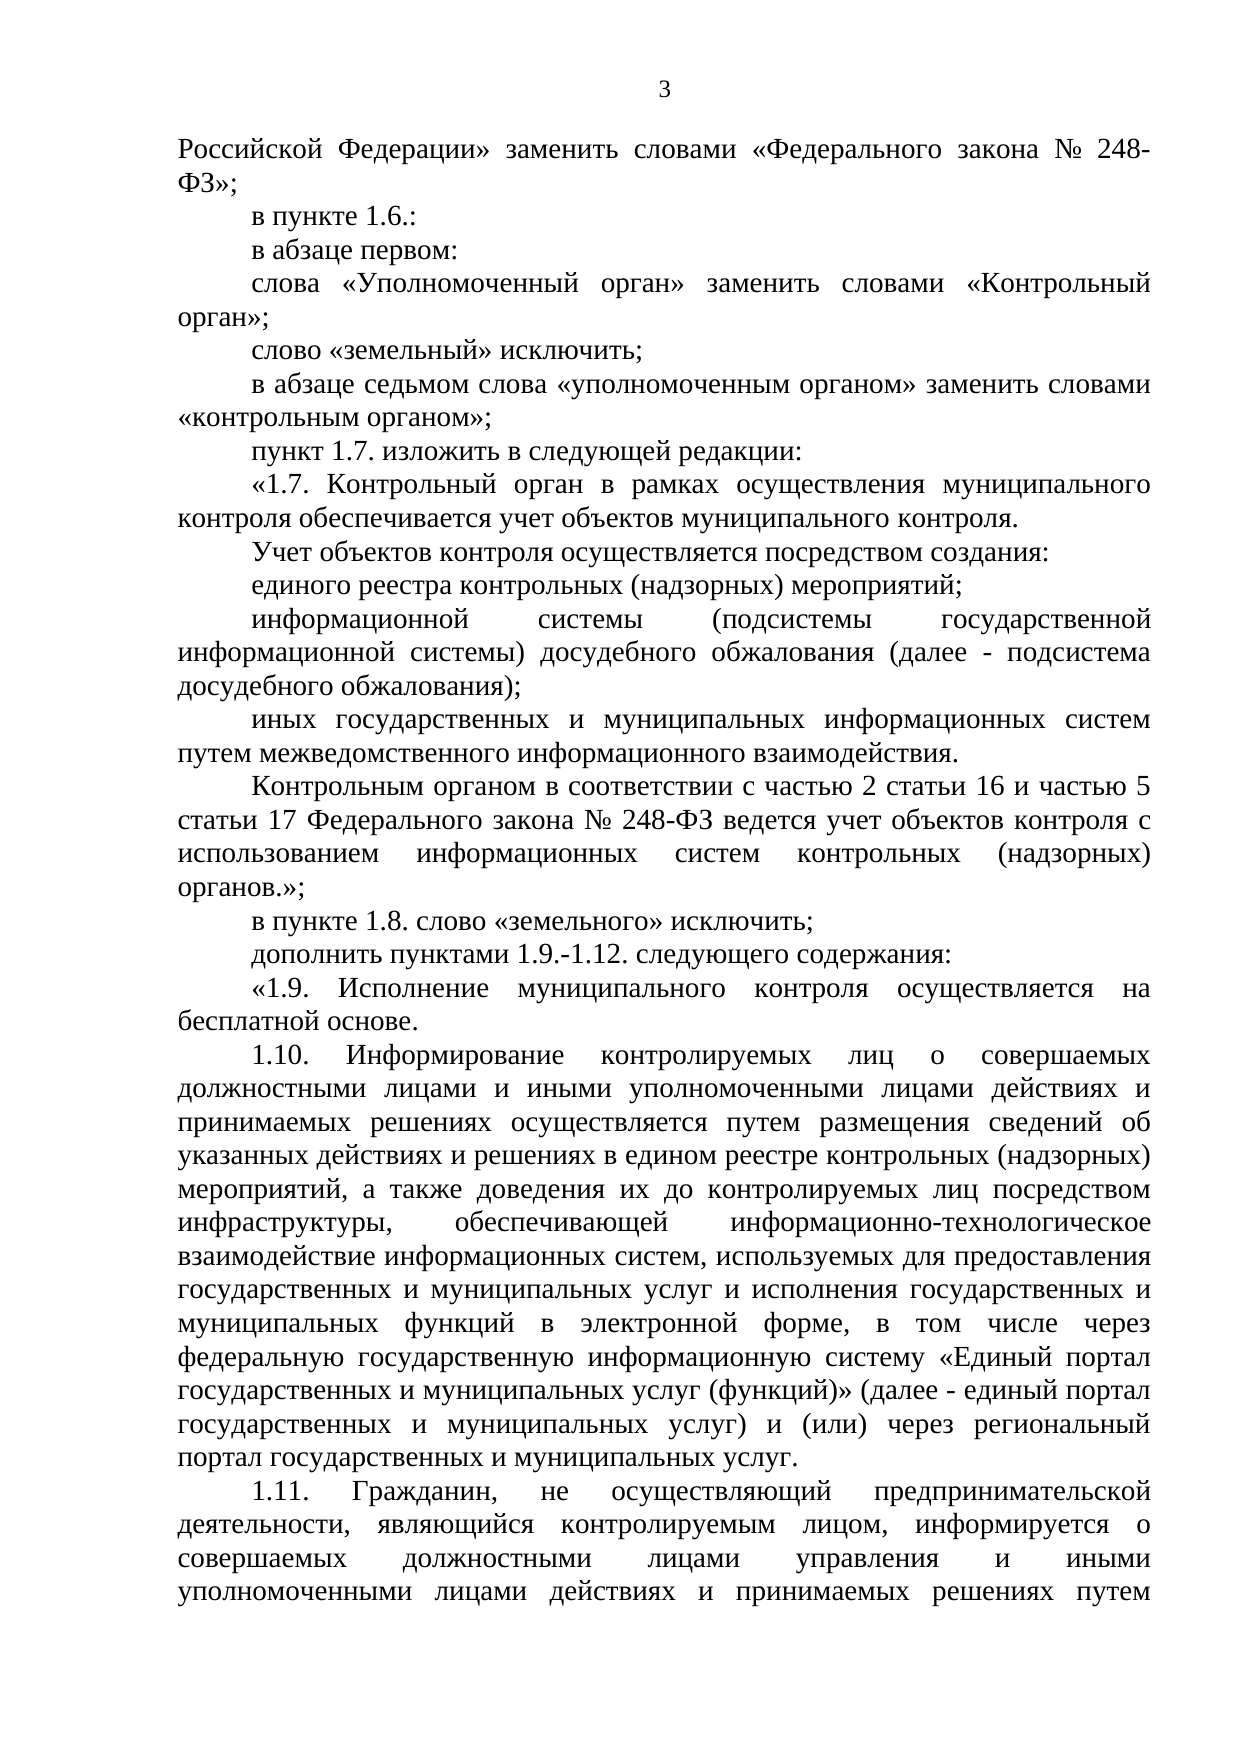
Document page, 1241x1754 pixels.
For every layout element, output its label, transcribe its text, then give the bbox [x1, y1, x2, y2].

text в абзаце седьмом слова «уполномоченным органом» заменить словами «контрольным органом»; [177, 366, 1152, 433]
text единого реестра контрольных (надзорных) мероприятий; [177, 567, 1152, 601]
text дополнить пунктами 1.9.-1.12. следующего содержания: [177, 936, 1152, 970]
text Учет объектов контроля осуществляется посредством создания: [177, 534, 1152, 567]
text в абзаце первом: [177, 232, 1152, 265]
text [177, 1473, 1152, 1607]
text «1.7. Контрольный орган в рамках осуществления муниципального контроля обеспечивается учет объектов муниципального контроля. [177, 467, 1152, 534]
text 1.10. Информирование контролируемых лиц о совершаемых должностными лицами и иными уполномоченными лицами действиях и принимаемых решениях осуществляется путем размещения сведений об указанных действиях и решениях в едином реестре контрольных (надзорных) мероприятий, а также доведения их до контролируемых лиц посредством инфраструктуры, обеспечивающей информационно-технологическое взаимодействие информационных систем, используемых для предоставления государственных и муниципальных услуг и исполнения государственных и муниципальных функций в электронной форме, в том числе через федеральную государственную информационную систему «Единый портал государственных и муниципальных услуг (функций)» (далее - единый портал государственных и муниципальных услуг) и (или) через региональный портал государственных и муниципальных услуг. [177, 1037, 1152, 1473]
text в пункте 1.6.: [177, 198, 1152, 232]
text информационной системы (подсистемы государственной информационной системы) досудебного обжалования (далее - подсистема досудебного обжалования); [177, 601, 1152, 701]
text иных государственных и муниципальных информационных систем путем межведомственного информационного взаимодействия. [177, 701, 1152, 768]
text слово «земельный» исключить; [177, 332, 1152, 366]
text пункт 1.7. изложить в следующей редакции: [177, 433, 1152, 467]
text «1.9. Исполнение муниципального контроля осуществляется на бесплатной основе. [177, 970, 1152, 1037]
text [177, 131, 1152, 198]
text в пункте 1.8. слово «земельного» исключить; [177, 903, 1152, 936]
text Контрольным органом в соответствии с частью 2 статьи 16 и частью 5 статьи 17 Федерального закона № 248-ФЗ ведется учет объектов контроля с использованием информационных систем контрольных (надзорных) органов.»; [177, 768, 1152, 903]
text слова «Уполномоченный орган» заменить словами «Контрольный орган»; [177, 265, 1152, 332]
